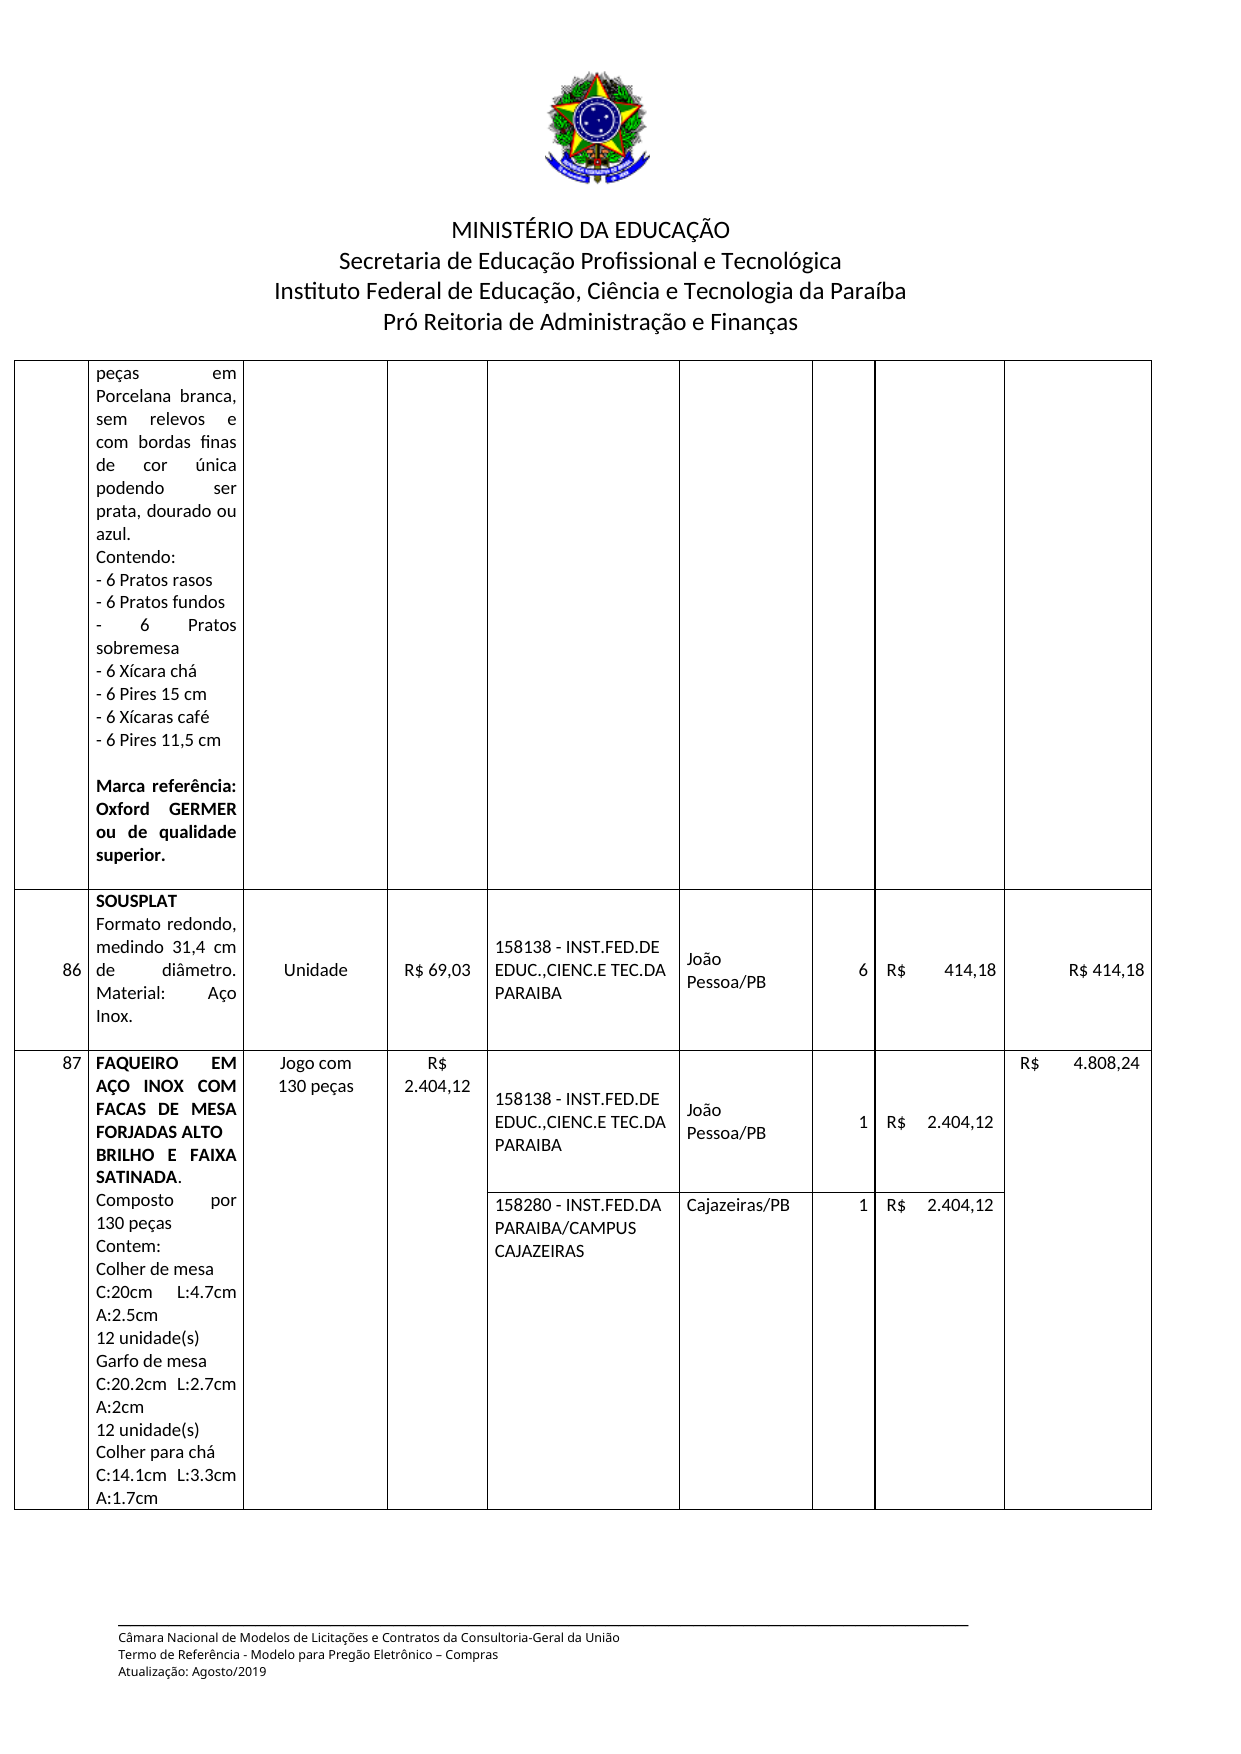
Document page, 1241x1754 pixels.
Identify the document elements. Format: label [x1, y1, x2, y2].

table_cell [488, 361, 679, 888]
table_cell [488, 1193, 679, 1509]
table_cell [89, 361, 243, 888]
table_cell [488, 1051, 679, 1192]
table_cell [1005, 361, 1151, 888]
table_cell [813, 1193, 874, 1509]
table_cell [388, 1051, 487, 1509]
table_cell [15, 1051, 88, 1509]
picture [543, 70, 649, 183]
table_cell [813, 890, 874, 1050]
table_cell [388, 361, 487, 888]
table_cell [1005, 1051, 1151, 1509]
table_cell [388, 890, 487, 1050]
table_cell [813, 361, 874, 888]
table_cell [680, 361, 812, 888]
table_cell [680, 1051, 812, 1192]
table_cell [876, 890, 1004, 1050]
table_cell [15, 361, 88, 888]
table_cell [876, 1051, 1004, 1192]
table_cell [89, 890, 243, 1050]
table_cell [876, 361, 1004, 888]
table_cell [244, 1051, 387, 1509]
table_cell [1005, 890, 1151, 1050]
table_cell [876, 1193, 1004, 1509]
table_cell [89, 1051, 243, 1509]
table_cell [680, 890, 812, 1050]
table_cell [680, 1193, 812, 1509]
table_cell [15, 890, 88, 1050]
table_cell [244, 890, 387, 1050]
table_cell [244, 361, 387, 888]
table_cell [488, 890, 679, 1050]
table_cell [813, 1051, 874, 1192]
